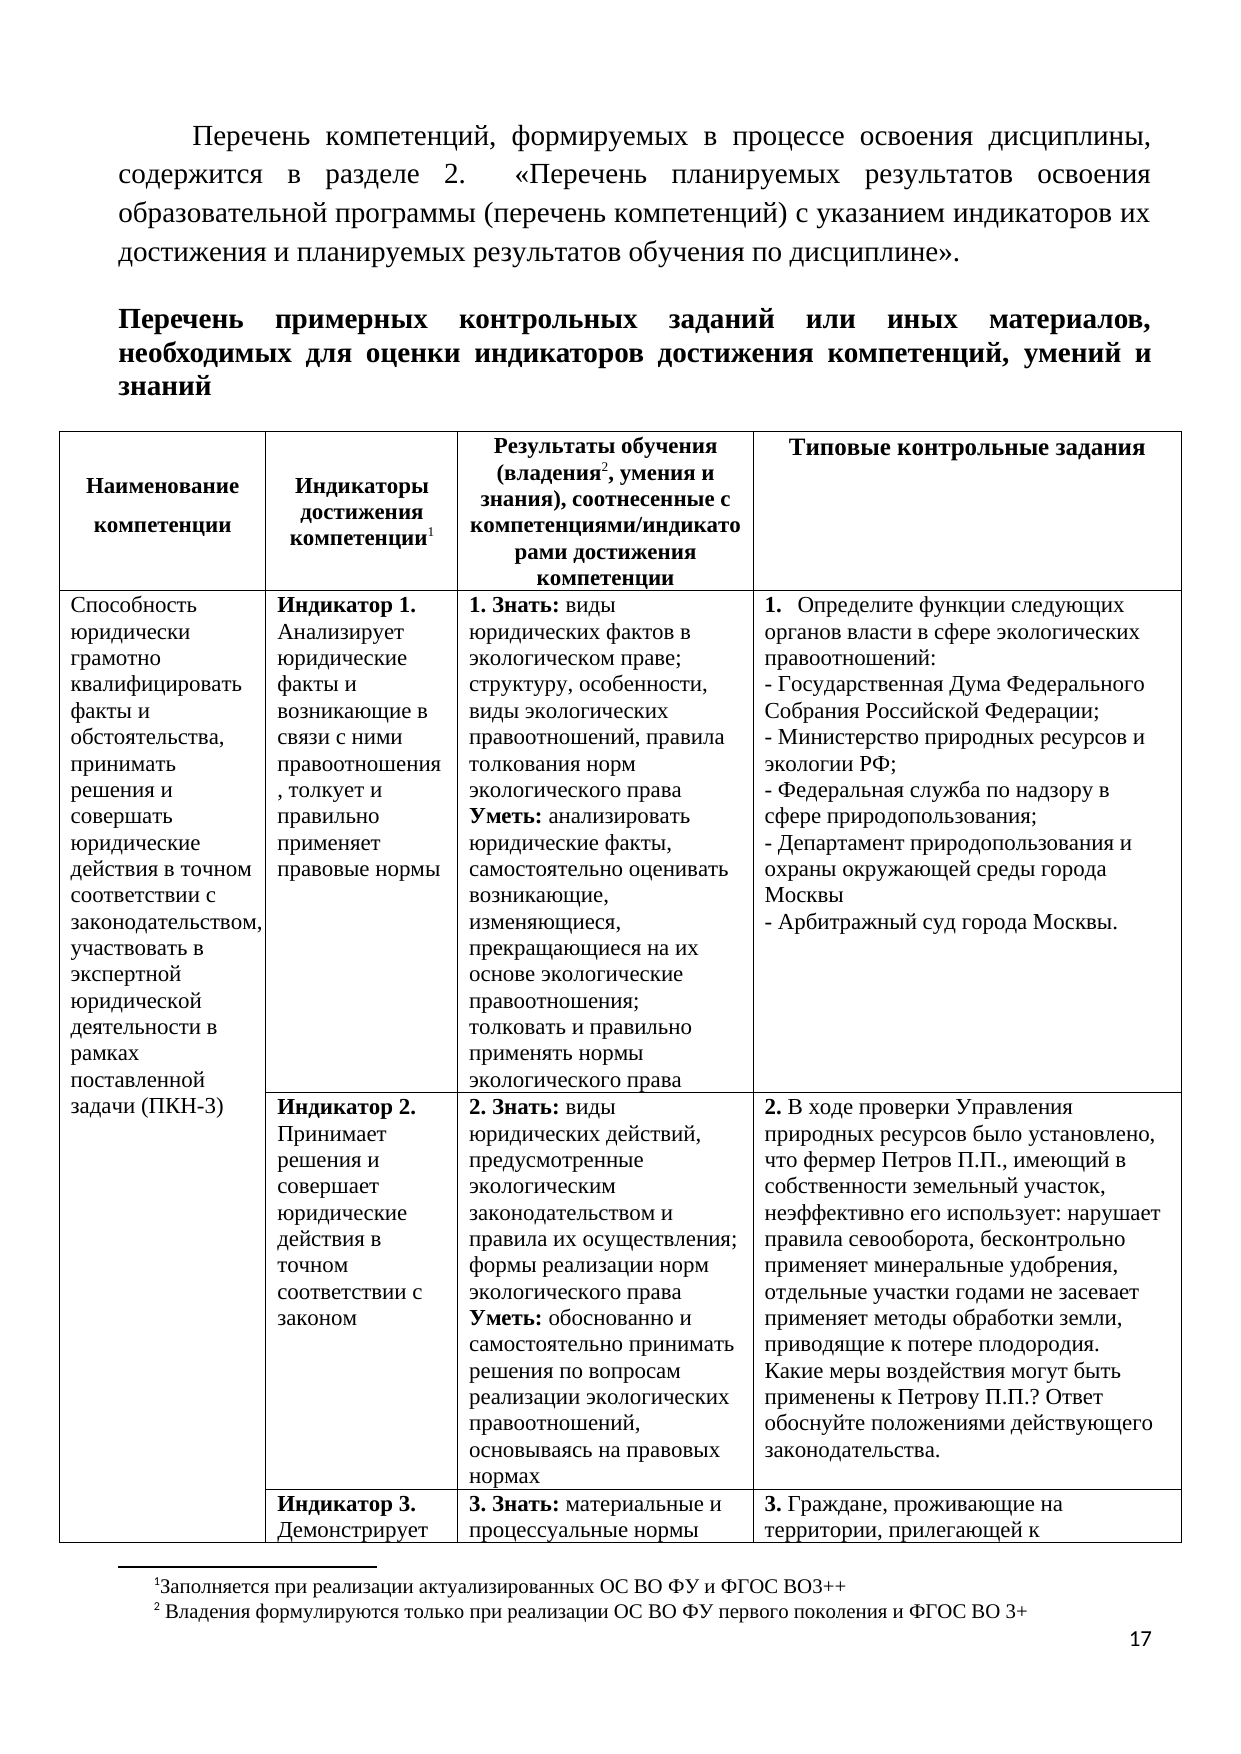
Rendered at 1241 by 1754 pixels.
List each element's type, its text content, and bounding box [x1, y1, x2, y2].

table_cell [458, 1490, 753, 1542]
table_header Наименование компетенции [60, 432, 265, 590]
table_cell 1. Знать: виды юридических фактов в экологическом праве; структуру, особенности, виды экологических правоотношений, правила толкования норм экологического права Уметь: анализировать юридические факты, самостоятельно оценивать возникающие, изменяющиеся, прекращающиеся на их основе экологические правоотношения; толковать и правильно применять нормы экологического права [458, 591, 753, 1092]
table_cell Определите функции следующих органов власти в сфере экологических правоотношений: - Государственная Дума Федерального Собрания Российской Федерации; - Министерство природных ресурсов и экологии РФ; - Федеральная служба по надзору в сфере природопользования; - Департамент природопользования и охраны окружающей среды города Москвы - Арбитражный суд города Москвы. [754, 591, 1181, 1092]
table_cell 2. В ходе проверки Управления природных ресурсов было установлено, что фермер Петров П.П., имеющий в собственности земельный участок, неэффективно его использует: нарушает правила севооборота, бесконтрольно применяет минеральные удобрения, отдельные участки годами не засевает применяет методы обработки земли, приводящие к потере плодородия. Какие меры воздействия могут быть применены к Петрову П.П.? Ответ обоснуйте положениями действующего законодательства. [754, 1093, 1181, 1488]
table_header Типовые контрольные задания [754, 432, 1181, 590]
text Перечень компетенций, формируемых в процессе освоения дисциплины, содержится в разделе 2. «Перечень планируемых результатов освоения образовательной программы (перечень компетенций) с указанием индикаторов их достижения и планируемых результатов обучения по дисциплине». [118, 118, 1152, 267]
table_cell 2. Знать: виды юридических действий, предусмотренные экологическим законодательством и правила их осуществления; формы реализации норм экологического права Уметь: обоснованно и самостоятельно принимать решения по вопросам реализации экологических правоотношений, основываясь на правовых нормах [458, 1093, 753, 1488]
subtitle Перечень примерных контрольных заданий или иных материалов, необходимых для оценки индикаторов достижения компетенций, умений и знаний [118, 301, 1152, 402]
table_header Индикаторы достижения компетенции [266, 432, 457, 590]
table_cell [266, 1490, 457, 1542]
table_cell Способность юридически грамотно квалифицировать факты и обстоятельства, принимать решения и совершать юридические действия в точном соответствии с законодательством, участвовать в экспертной юридической деятельности в рамках поставленной задачи (ПКН-3) [60, 591, 265, 1542]
table_cell Индикатор 2. Принимает решения и совершает юридические действия в точном соответствии с законом [266, 1093, 457, 1488]
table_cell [754, 1490, 1181, 1542]
table_header Результаты обучения (владения, умения и знания), соотнесенные с компетенциями/индикаторами достижения компетенции [458, 432, 753, 590]
table_cell Индикатор 1. Анализирует юридические факты и возникающие в связи с ними правоотношения, толкует и правильно применяет правовые нормы [266, 591, 457, 1092]
